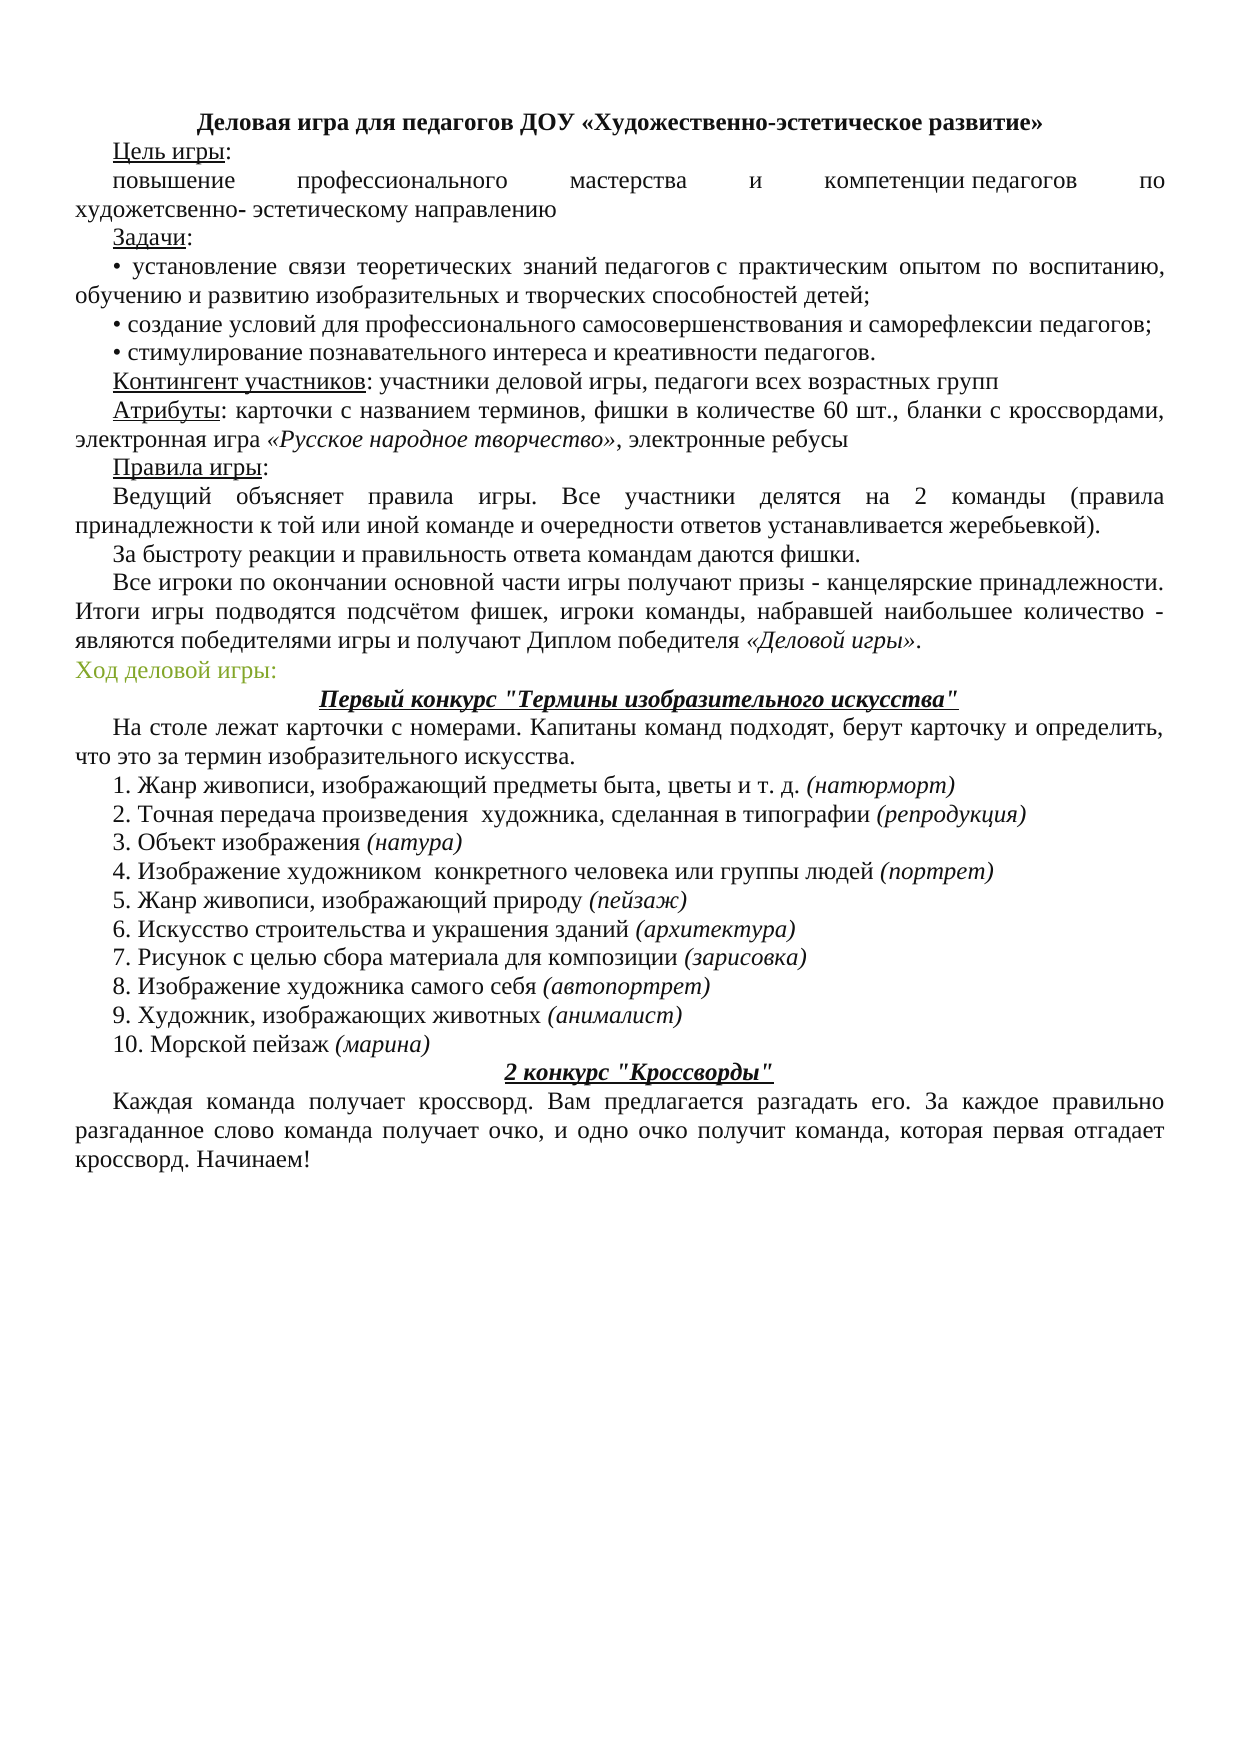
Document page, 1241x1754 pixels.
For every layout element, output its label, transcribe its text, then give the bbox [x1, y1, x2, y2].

text 3. Объект изображения (натура) [75, 827, 1165, 856]
text Контингент участников: участники деловой игры, педагоги всех возрастных групп [75, 366, 1165, 395]
text Правила игры: [75, 452, 1165, 481]
text Деловая игра для педагогов ДОУ «Художественно-эстетическое развитие» [75, 75, 1165, 136]
text 1. Жанр живописи, изображающий предметы быта, цветы и т. д. (натюрморт) [75, 770, 1165, 799]
text 10. Морской пейзаж (марина) [75, 1029, 1165, 1057]
text 4. Изображение художником конкретного человека или группы людей (портрет) [75, 856, 1165, 885]
text На столе лежат карточки с номерами. Капитаны команд подходят, берут карточку и определить, что это за термин изобразительного искусства. [75, 712, 1165, 770]
text 2. Точная передача произведения художника, сделанная в типографии (репродукция) [75, 799, 1165, 827]
text Все игроки по окончании основной части игры получают призы - канцелярские принадлежности. Итоги игры подводятся подсчётом фишек, игроки команды, набравшей наибольшее количество - являются победителями игры и получают Диплом победителя «Деловой игры». [75, 567, 1165, 654]
text Первый конкурс "Термины изобразительного искусства" [75, 684, 1165, 712]
text Ведущий объясняет правила игры. Все участники делятся на 2 команды (правила принадлежности к той или иной команде и очередности ответов устанавливается жеребьевкой). [75, 481, 1165, 539]
text • установление связи теоретических знаний педагогов с практическим опытом по воспитанию, обучению и развитию изобразительных и творческих способностей детей; [75, 251, 1165, 309]
text • создание условий для профессионального самосовершенствования и саморефлексии педагогов; [75, 309, 1165, 337]
text За быстроту реакции и правильность ответа командам даются фишки. [75, 539, 1165, 567]
text 5. Жанр живописи, изображающий природу (пейзаж) [75, 885, 1165, 914]
text 2 конкурс "Кроссворды" [75, 1057, 1165, 1086]
text 6. Искусство строительства и украшения зданий (архитектура) [75, 914, 1165, 942]
text повышение профессионального мастерства и компетенции педагогов по художетсвенно- эстетическому направлению [75, 165, 1165, 222]
text 7. Рисунок с целью сбора материала для композиции (зарисовка) [75, 942, 1165, 971]
text Задачи: [75, 222, 1165, 251]
text Ход деловой игры: [75, 654, 1165, 684]
text 9. Художник, изображающих животных (анималист) [75, 1000, 1165, 1029]
text Каждая команда получает кроссворд. Вам предлагается разгадать его. За каждое правильно разгаданное слово команда получает очко, и одно очко получит команда, которая первая отгадает кроссворд. Начинаем! [75, 1086, 1165, 1172]
text Цель игры: [75, 136, 1165, 165]
text • стимулирование познавательного интереса и креативности педагогов. [75, 337, 1165, 366]
text Атрибуты: карточки с названием терминов, фишки в количестве 60 шт., бланки с кроссвордами, электронная игра «Русское народное творчество», электронные ребусы [75, 395, 1165, 452]
text 8. Изображение художника самого себя (автопортрет) [75, 971, 1165, 1000]
